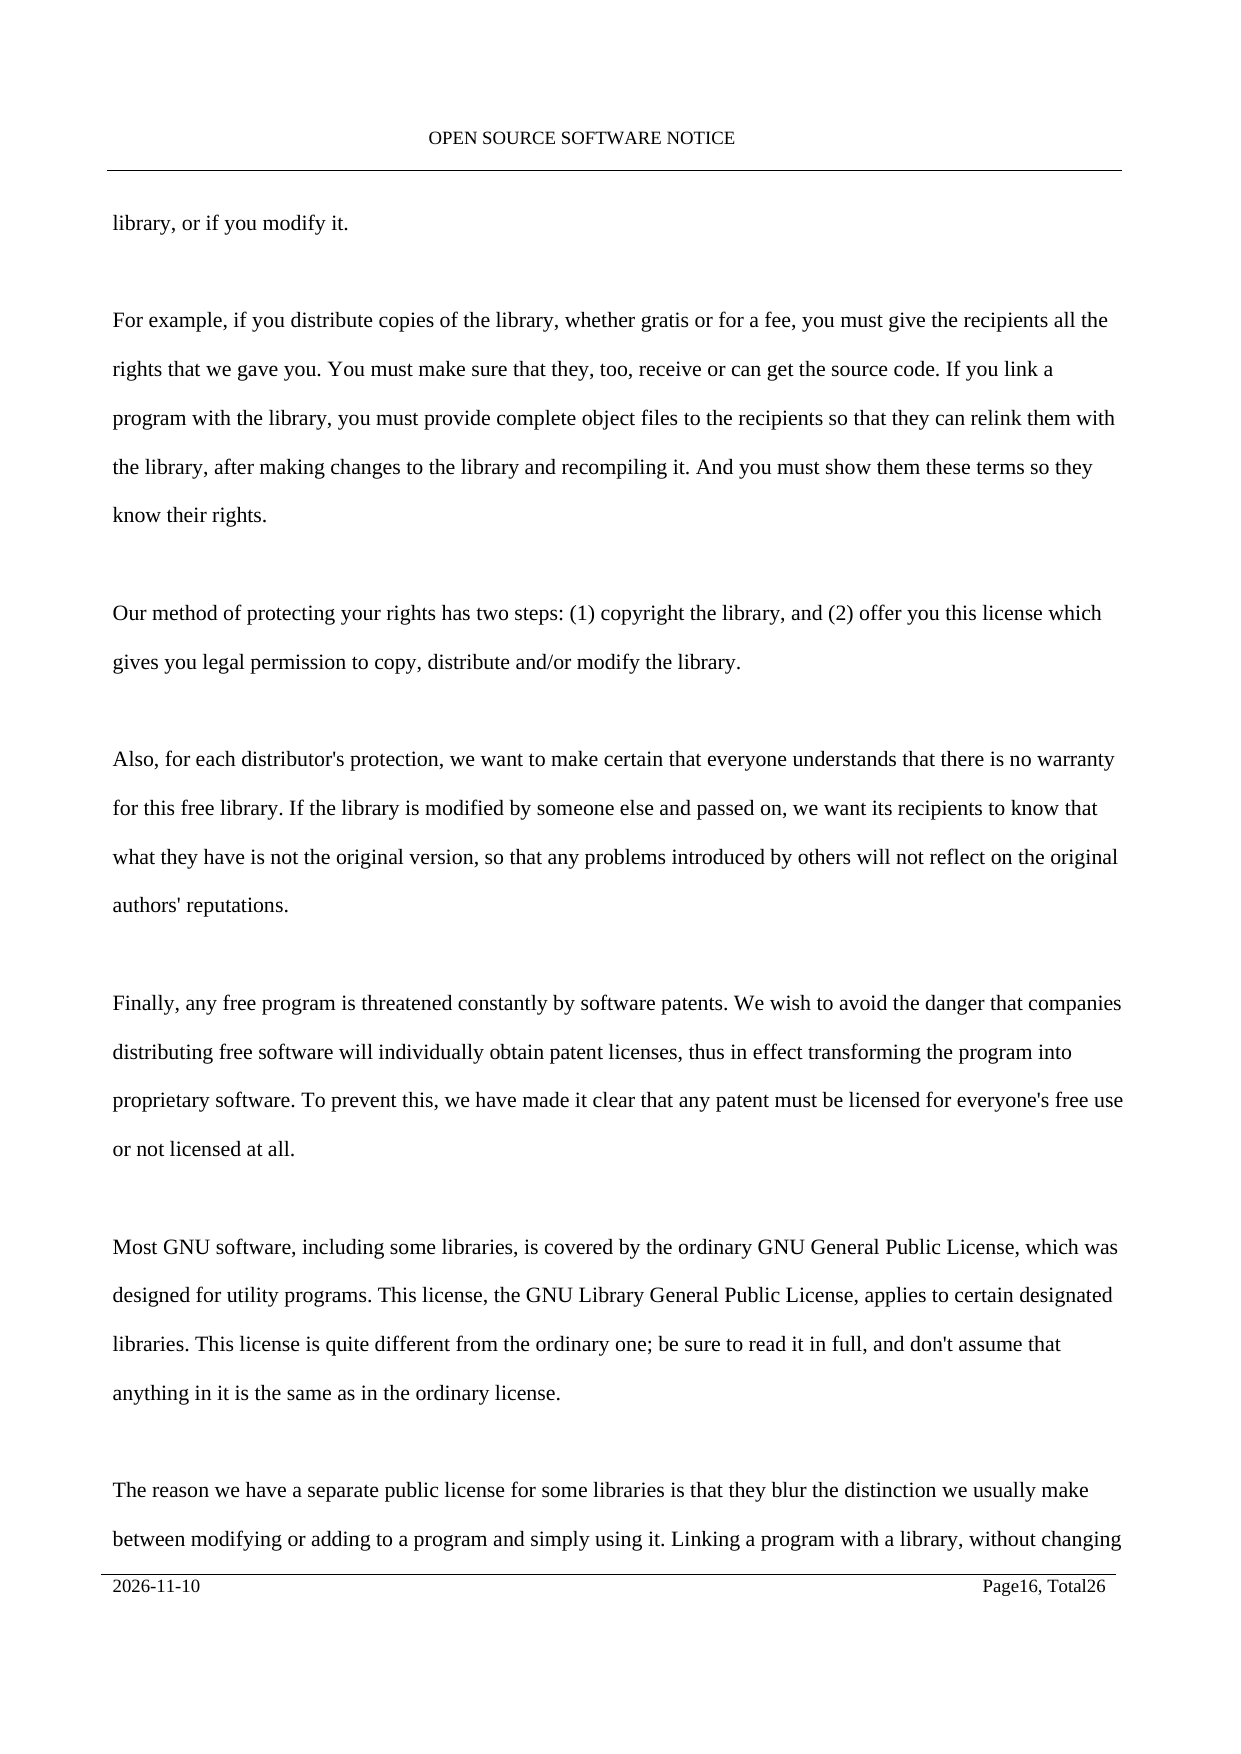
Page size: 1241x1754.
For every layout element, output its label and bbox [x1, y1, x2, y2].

text [112, 206, 1128, 1555]
